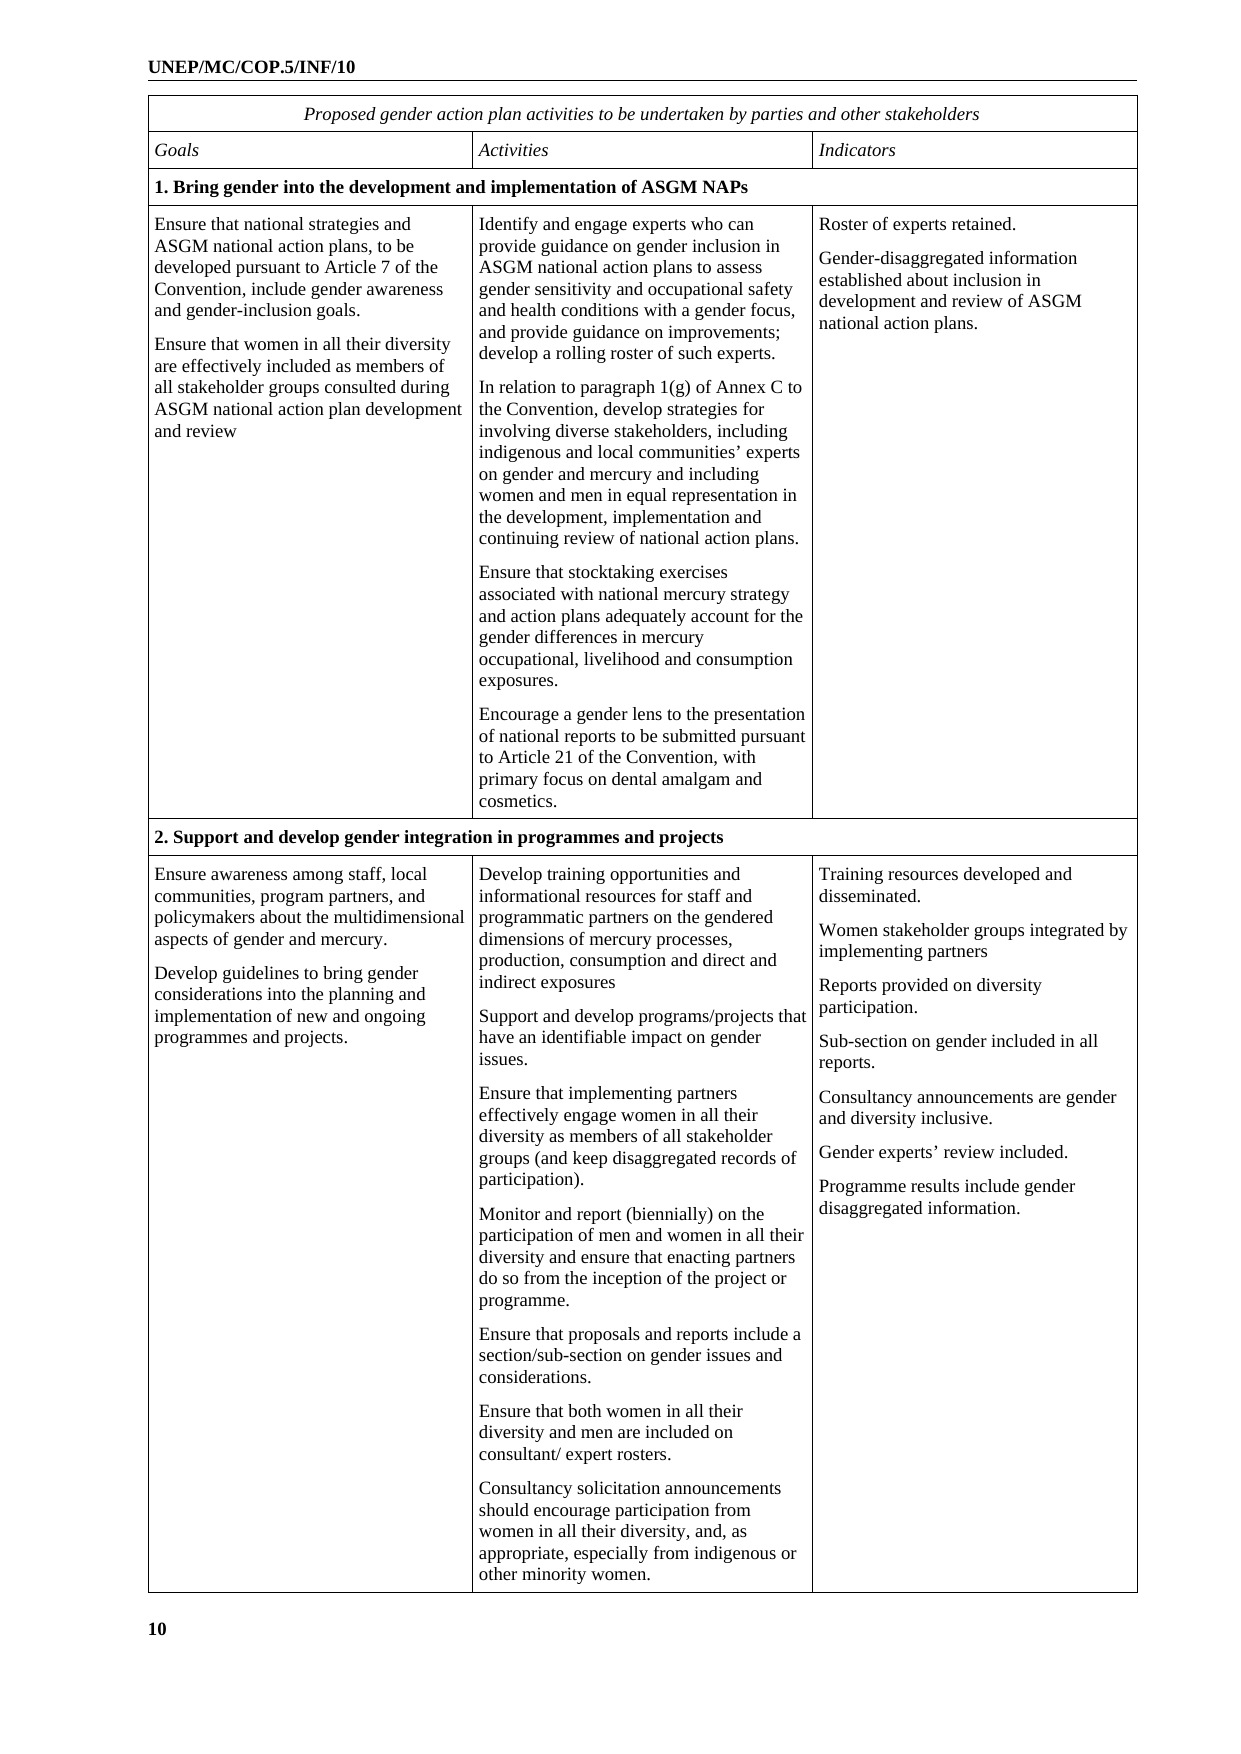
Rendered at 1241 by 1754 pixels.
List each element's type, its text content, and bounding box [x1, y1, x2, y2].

table_cell Ensure that national strategies and ASGM national action plans, to be developed pursuant to Article 7 of the Convention, include gender awareness and gender-inclusion goals. Ensure that women in all their diversity are effectively included as members of all stakeholder groups consulted during ASGM national action plan development and review [149, 206, 472, 818]
table_cell Goals [149, 132, 472, 168]
table_cell 2. Support and develop gender integration in programmes and projects [149, 819, 1137, 855]
table_cell Roster of experts retained. Gender-disaggregated information established about inclusion in development and review of ASGM national action plans. [813, 206, 1137, 818]
table_cell Indicators [813, 132, 1137, 168]
table_header Proposed gender action plan activities to be undertaken by parties and other stakeholders [149, 96, 1137, 131]
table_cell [149, 856, 472, 1592]
table_cell Activities [473, 132, 812, 168]
table_cell 1. Bring gender into the development and implementation of ASGM NAPs [149, 169, 1137, 205]
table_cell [813, 856, 1137, 1592]
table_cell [473, 856, 812, 1592]
table_cell Identify and engage experts who can provide guidance on gender inclusion in ASGM national action plans to assess gender sensitivity and occupational safety and health conditions with a gender focus, and provide guidance on improvements; develop a rolling roster of such experts. In relation to paragraph 1(g) of Annex C to the Convention, develop strategies for involving diverse stakeholders, including indigenous and local communities’ experts on gender and mercury and including women and men in equal representation in the development, implementation and continuing review of national action plans. Ensure that stocktaking exercises associated with national mercury strategy and action plans adequately account for the gender differences in mercury occupational, livelihood and consumption exposures. Encourage a gender lens to the presentation of national reports to be submitted pursuant to Article 21 of the Convention, with primary focus on dental amalgam and cosmetics. [473, 206, 812, 818]
